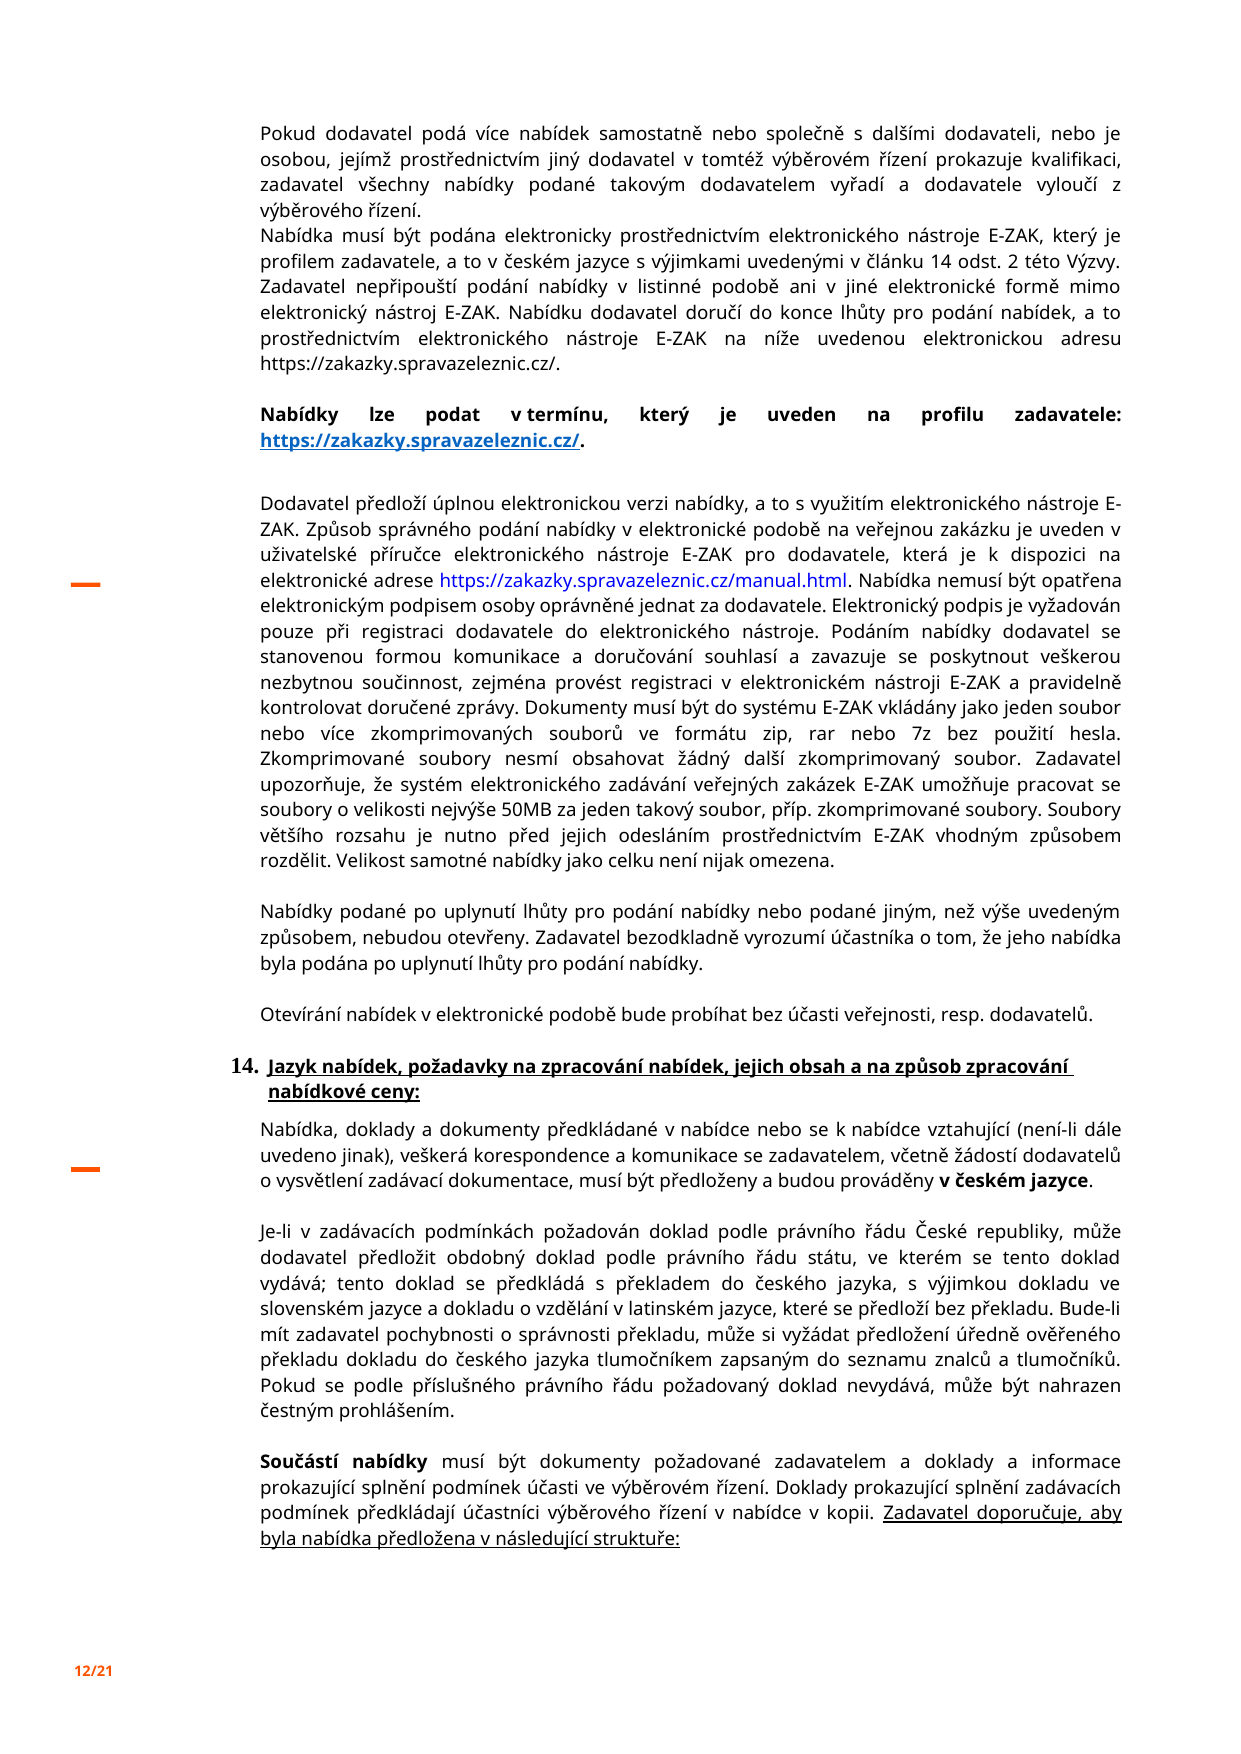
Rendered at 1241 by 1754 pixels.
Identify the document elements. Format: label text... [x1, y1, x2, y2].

text Je-li v zadávacích podmínkách požadován doklad podle právního řádu České republiky, může dodavatel předložit obdobný doklad podle právního řádu státu, ve kterém se tento doklad vydává; tento doklad se předkládá s překladem do českého jazyka, s výjimkou dokladu ve slovenském jazyce a dokladu o vzdělání v latinském jazyce, které se předloží bez překladu. Bude-li mít zadavatel pochybnosti o správnosti překladu, může si vyžádat předložení úředně ověřeného překladu dokladu do českého jazyka tlumočníkem zapsaným do seznamu znalců a tlumočníků. Pokud se podle příslušného právního řádu požadovaný doklad nevydává, může být nahrazen čestným prohlášením. [260, 1219, 1122, 1423]
text Součástí nabídky musí být dokumenty požadované zadavatelem a doklady a informace prokazující splnění podmínek účasti ve výběrovém řízení. Doklady prokazující splnění zadávacích podmínek předkládají účastníci výběrového řízení v nabídce v kopii. Zadavatel doporučuje, aby byla nabídka předložena v následující struktuře: [260, 1448, 1122, 1551]
list Jazyk nabídek, požadavky na zpracování nabídek, jejich obsah a na způsob zpracování nabídkové ceny: [230, 1052, 1122, 1104]
text Otevírání nabídek v elektronické podobě bude probíhat bez účasti veřejnosti, resp. dodavatelů. [260, 1001, 1122, 1026]
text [260, 121, 1122, 223]
text Nabídka musí být podána elektronicky prostřednictvím elektronického nástroje E-ZAK, který je profilem zadavatele, a to v českém jazyce s výjimkami uvedenými v článku 14 odst. 2 této Výzvy. Zadavatel nepřipouští podání nabídky v listinné podobě ani v jiné elektronické formě mimo elektronický nástroj E-ZAK. Nabídku dodavatel doručí do konce lhůty pro podání nabídek, a to prostřednictvím elektronického nástroje E-ZAK na níže uvedenou elektronickou adresu https://zakazky.spravazeleznic.cz/. [260, 223, 1122, 376]
text Dodavatel předloží úplnou elektronickou verzi nabídky, a to s využitím elektronického nástroje E-ZAK. Způsob správného podání nabídky v elektronické podobě na veřejnou zakázku je uveden v uživatelské příručce elektronického nástroje E-ZAK pro dodavatele, která je k dispozici na elektronické adrese https://zakazky.spravazeleznic.cz/manual.html. Nabídka nemusí být opatřena elektronickým podpisem osoby oprávněné jednat za dodavatele. Elektronický podpis je vyžadován pouze při registraci dodavatele do elektronického nástroje. Podáním nabídky dodavatel se stanovenou formou komunikace a doručování souhlasí a zavazuje se poskytnout veškerou nezbytnou součinnost, zejména provést registraci v elektronickém nástroji E-ZAK a pravidelně kontrolovat doručené zprávy. Dokumenty musí být do systému E-ZAK vkládány jako jeden soubor nebo více zkomprimovaných souborů ve formátu zip, rar nebo 7z bez použití hesla. Zkomprimované soubory nesmí obsahovat žádný další zkomprimovaný soubor. Zadavatel upozorňuje, že systém elektronického zadávání veřejných zakázek E-ZAK umožňuje pracovat se soubory o velikosti nejvýše 50MB za jeden takový soubor, příp. zkomprimované soubory. Soubory většího rozsahu je nutno před jejich odesláním prostřednictvím E-ZAK vhodným způsobem rozdělit. Velikost samotné nabídky jako celku není nijak omezena. [260, 490, 1122, 873]
text Nabídky podané po uplynutí lhůty pro podání nabídky nebo podané jiným, než výše uvedeným způsobem, nebudou otevřeny. Zadavatel bezodkladně vyrozumí účastníka o tom, že jeho nabídka byla podána po uplynutí lhůty pro podání nabídky. [260, 899, 1122, 975]
text Nabídky lze podat v termínu, který je uveden na profilu zadavatele: https://zakazky.spravazeleznic.cz/. [260, 401, 1122, 452]
text Nabídka, doklady a dokumenty předkládané v nabídce nebo se k nabídce vztahující (není-li dále uvedeno jinak), veškerá korespondence a komunikace se zadavatelem, včetně žádostí dodavatelů o vysvětlení zadávací dokumentace, musí být předloženy a budou prováděny v českém jazyce. [260, 1117, 1122, 1193]
